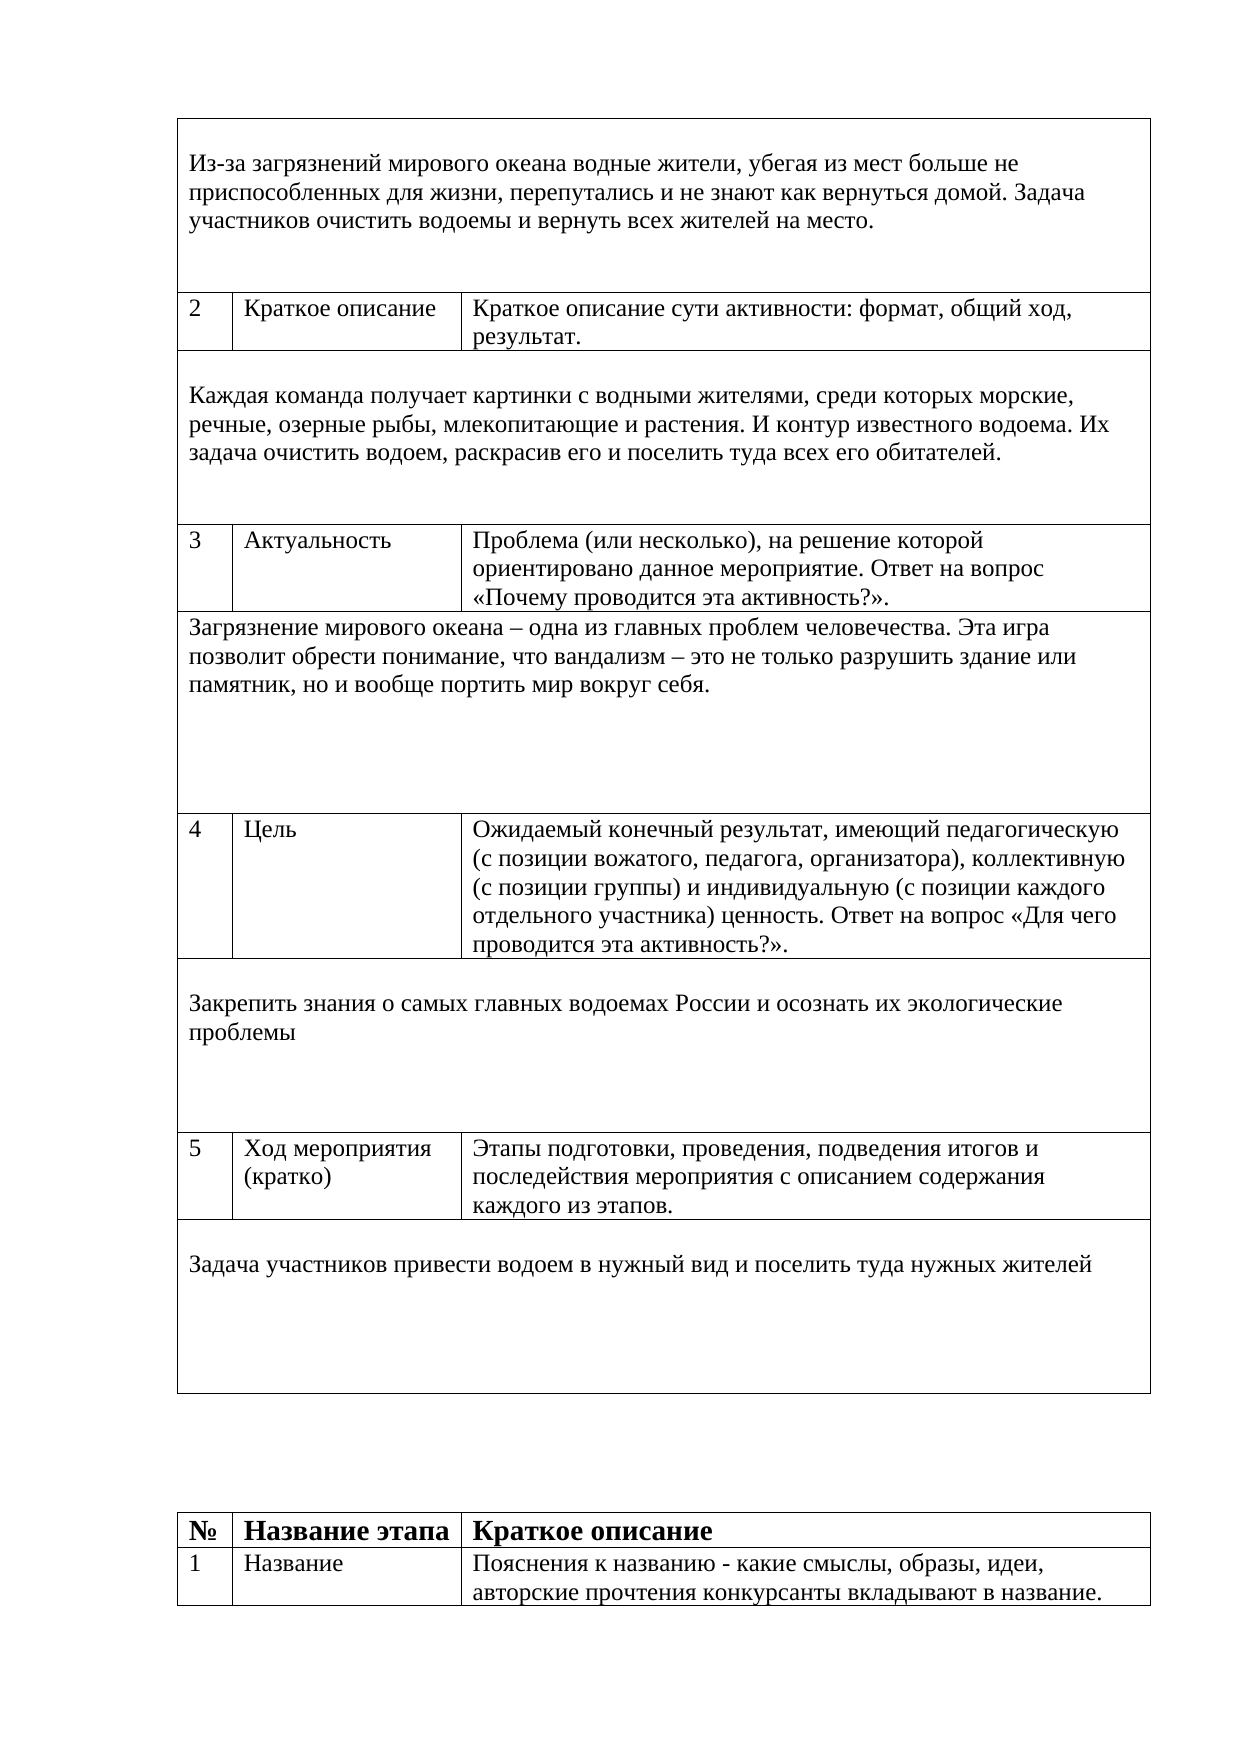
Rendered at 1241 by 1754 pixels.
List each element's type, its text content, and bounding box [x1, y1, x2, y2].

table_cell Ожидаемый конечный результат, имеющий педагогическую (с позиции вожатого, педагога, организатора), коллективную (с позиции группы) и индивидуальную (с позиции каждого отдельного участника) ценность. Ответ на вопрос «Для чего проводится эта активность?». [462, 814, 1150, 958]
table_header № [178, 1513, 232, 1547]
table_header Краткое описание [462, 1513, 1150, 1547]
table_cell 5 [178, 1133, 232, 1219]
table_cell Краткое описание сути активности: формат, общий ход, результат. [462, 293, 1150, 350]
table_header Название этапа [233, 1513, 461, 1547]
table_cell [178, 119, 1150, 292]
table_cell Ход мероприятия (кратко) [233, 1133, 461, 1219]
table_cell Актуальность [233, 525, 461, 611]
table_cell Закрепить знания о самых главных водоемах России и осознать их экологические проблемы [178, 959, 1150, 1132]
table_cell Каждая команда получает картинки с водными жителями, среди которых морские, речные, озерные рыбы, млекопитающие и растения. И контур известного водоема. Их задача очистить водоем, раскрасив его и поселить туда всех его обитателей. [178, 351, 1150, 524]
table_cell Название [233, 1548, 461, 1605]
table_cell Задача участников привести водоем в нужный вид и поселить туда нужных жителей [178, 1220, 1150, 1392]
table_cell 4 [178, 814, 232, 958]
table_cell Краткое описание [233, 293, 461, 350]
table_cell 3 [178, 525, 232, 611]
table_cell Цель [233, 814, 461, 958]
table_cell 2 [178, 293, 232, 350]
table_cell 1 [178, 1548, 232, 1605]
table_cell Загрязнение мирового океана – одна из главных проблем человечества. Эта игра позволит обрести понимание, что вандализм – это не только разрушить здание или памятник, но и вообще портить мир вокруг себя. [178, 612, 1150, 813]
table_cell Проблема (или несколько), на решение которой ориентировано данное мероприятие. Ответ на вопрос «Почему проводится эта активность?». [462, 525, 1150, 611]
table_cell Этапы подготовки, проведения, подведения итогов и последействия мероприятия с описанием содержания каждого из этапов. [462, 1133, 1150, 1219]
table_cell Пояснения к названию - какие смыслы, образы, идеи, авторские прочтения конкурсанты вкладывают в название. [462, 1548, 1150, 1605]
